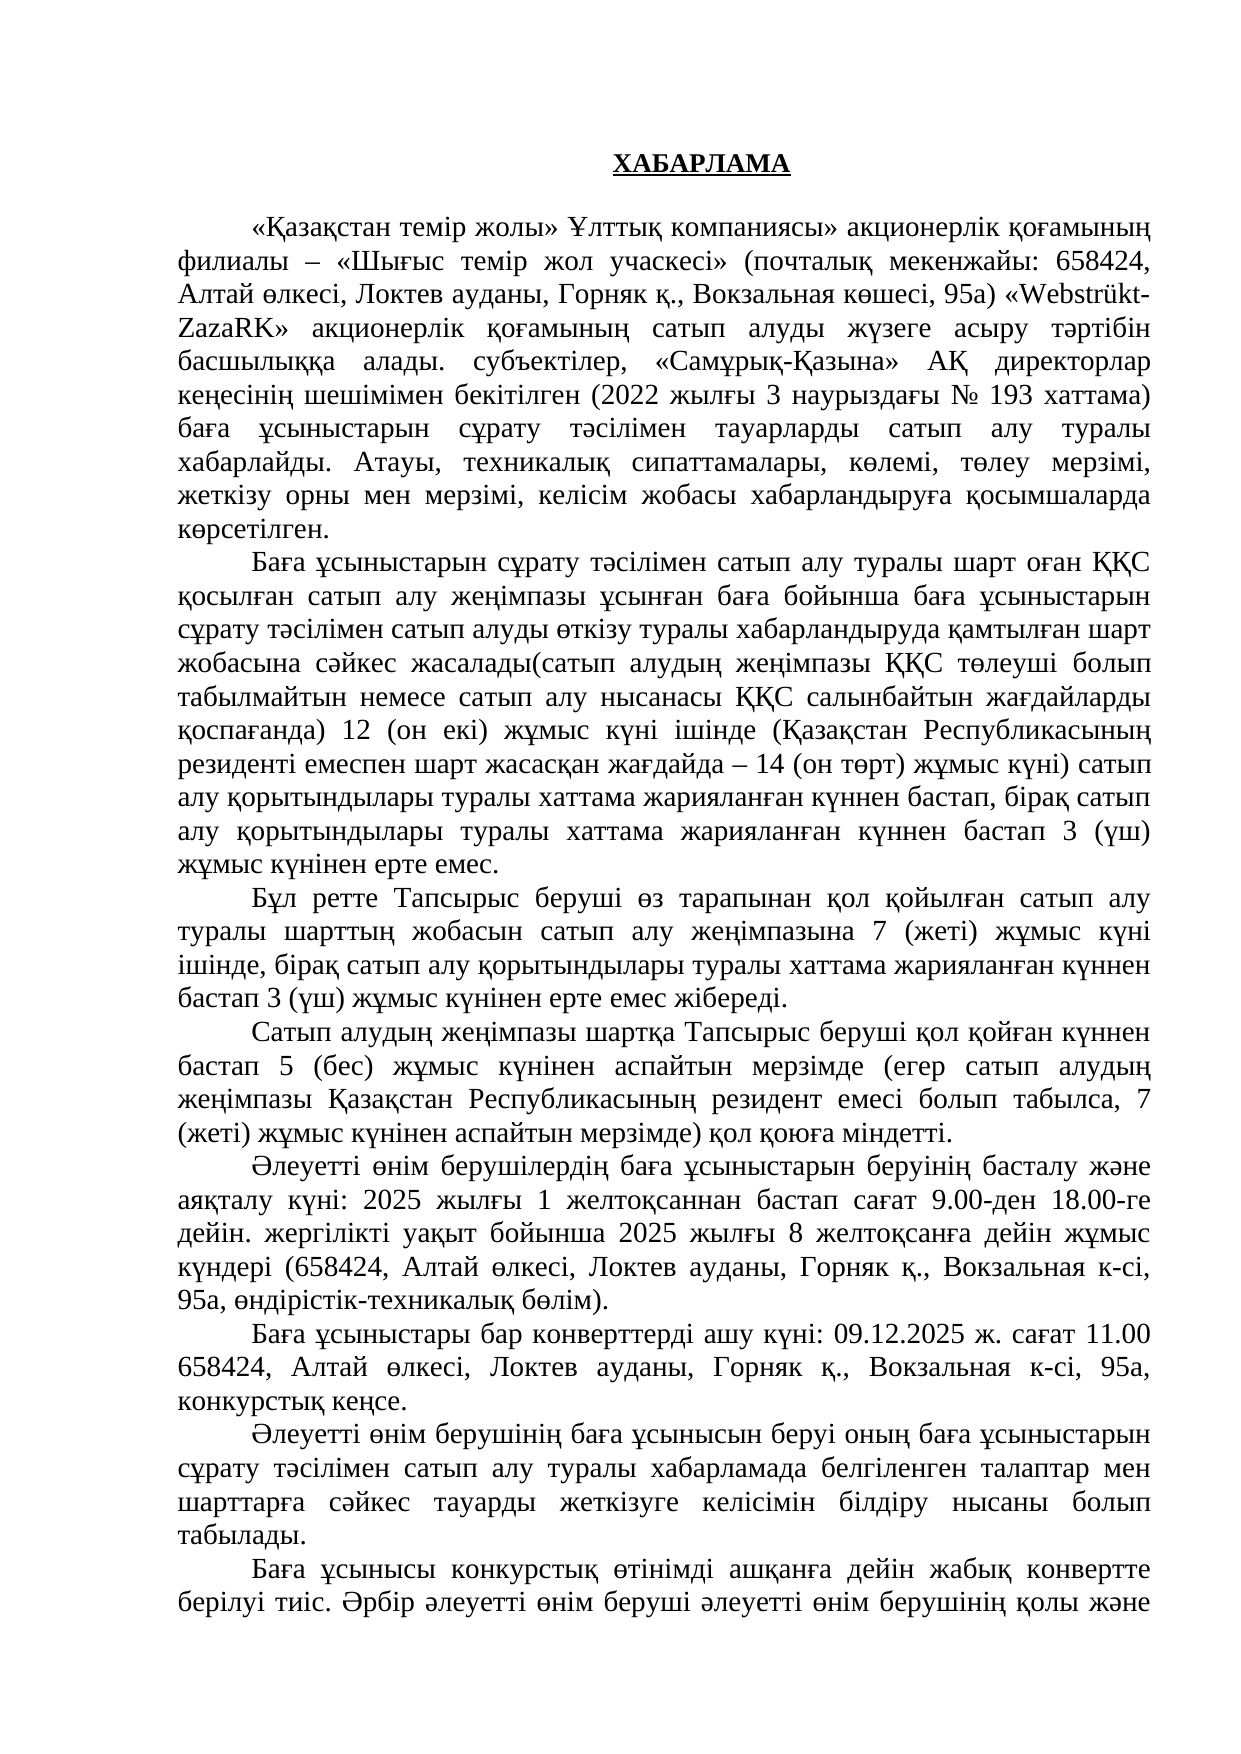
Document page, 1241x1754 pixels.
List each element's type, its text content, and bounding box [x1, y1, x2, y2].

text Сатып алудың жеңімпазы шартқа Тапсырыс беруші қол қойған күннен бастап 5 (бес) жұмыс күнінен аспайтын мерзімде (егер сатып алудың жеңімпазы Қазақстан Республикасының резидент емесі болып табылса, 7 (жеті) жұмыс күнінен аспайтын мерзімде) қол қоюға міндетті. [177, 1014, 1152, 1148]
text ХАБАРЛАМА [177, 147, 1152, 178]
text Әлеуетті өнім берушілердің баға ұсыныстарын беруінің басталу және аяқталу күні: 2025 жылғы 1 желтоқсаннан бастап сағат 9.00-ден 18.00-ге дейін. жергілікті уақыт бойынша 2025 жылғы 8 желтоқсанға дейін жұмыс күндері (658424, Алтай өлкесі, Локтев ауданы, Горняк қ., Вокзальная к-сі, 95а, өндірістік-техникалық бөлім). [177, 1148, 1152, 1316]
text Бұл ретте Тапсырыс беруші өз тарапынан қол қойылған сатып алу туралы шарттың жобасын сатып алу жеңімпазына 7 (жеті) жұмыс күні ішінде, бірақ сатып алу қорытындылары туралы хаттама жарияланған күннен бастап 3 (үш) жұмыс күнінен ерте емес жібереді. [177, 880, 1152, 1014]
text Баға ұсыныстарын сұрату тәсілімен сатып алу туралы шарт оған ҚҚС қосылған сатып алу жеңімпазы ұсынған баға бойынша баға ұсыныстарын сұрату тәсілімен сатып алуды өткізу туралы хабарландыруда қамтылған шарт жобасына сәйкес жасалады(сатып алудың жеңімпазы ҚҚС төлеуші ​​болып табылмайтын немесе сатып алу нысанасы ҚҚС салынбайтын жағдайларды қоспағанда) 12 (он екі) жұмыс күні ішінде (Қазақстан Республикасының резиденті емеспен шарт жасасқан жағдайда – 14 (он төрт) жұмыс күні) сатып алу қорытындылары туралы хаттама жарияланған күннен бастап, бірақ сатып алу қорытындылары туралы хаттама жарияланған күннен бастап 3 (үш) жұмыс күнінен ерте емес. [177, 544, 1152, 880]
text Әлеуетті өнім берушінің баға ұсынысын беруі оның баға ұсыныстарын сұрату тәсілімен сатып алу туралы хабарламада белгіленген талаптар мен шарттарға сәйкес тауарды жеткізуге келісімін білдіру нысаны болып табылады. [177, 1417, 1152, 1551]
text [177, 1551, 1152, 1618]
text «Қазақстан темір жолы» Ұлттық компаниясы» акционерлік қоғамының филиалы – «Шығыс темір жол учаскесі» (почталық мекенжайы: 658424, Алтай өлкесі, Локтев ауданы, Горняк қ., Вокзальная көшесі, 95а) «Webstrükt-ZazaRK» акционерлік қоғамының сатып алуды жүзеге асыру тәртібін басшылыққа алады. субъектілер, «Самұрық-Қазына» АҚ директорлар кеңесінің шешімімен бекітілген (2022 жылғы 3 наурыздағы № 193 хаттама) баға ұсыныстарын сұрату тәсілімен тауарларды сатып алу туралы хабарлайды. Атауы, техникалық сипаттамалары, көлемі, төлеу мерзімі, жеткізу орны мен мерзімі, келісім жобасы хабарландыруға қосымшаларда көрсетілген. [177, 209, 1152, 544]
text Баға ұсыныстары бар конверттерді ашу күні: 09.12.2025 ж. сағат 11.00 658424, Алтай өлкесі, Локтев ауданы, Горняк қ., Вокзальная к-сі, 95а, конкурстық кеңсе. [177, 1316, 1152, 1417]
